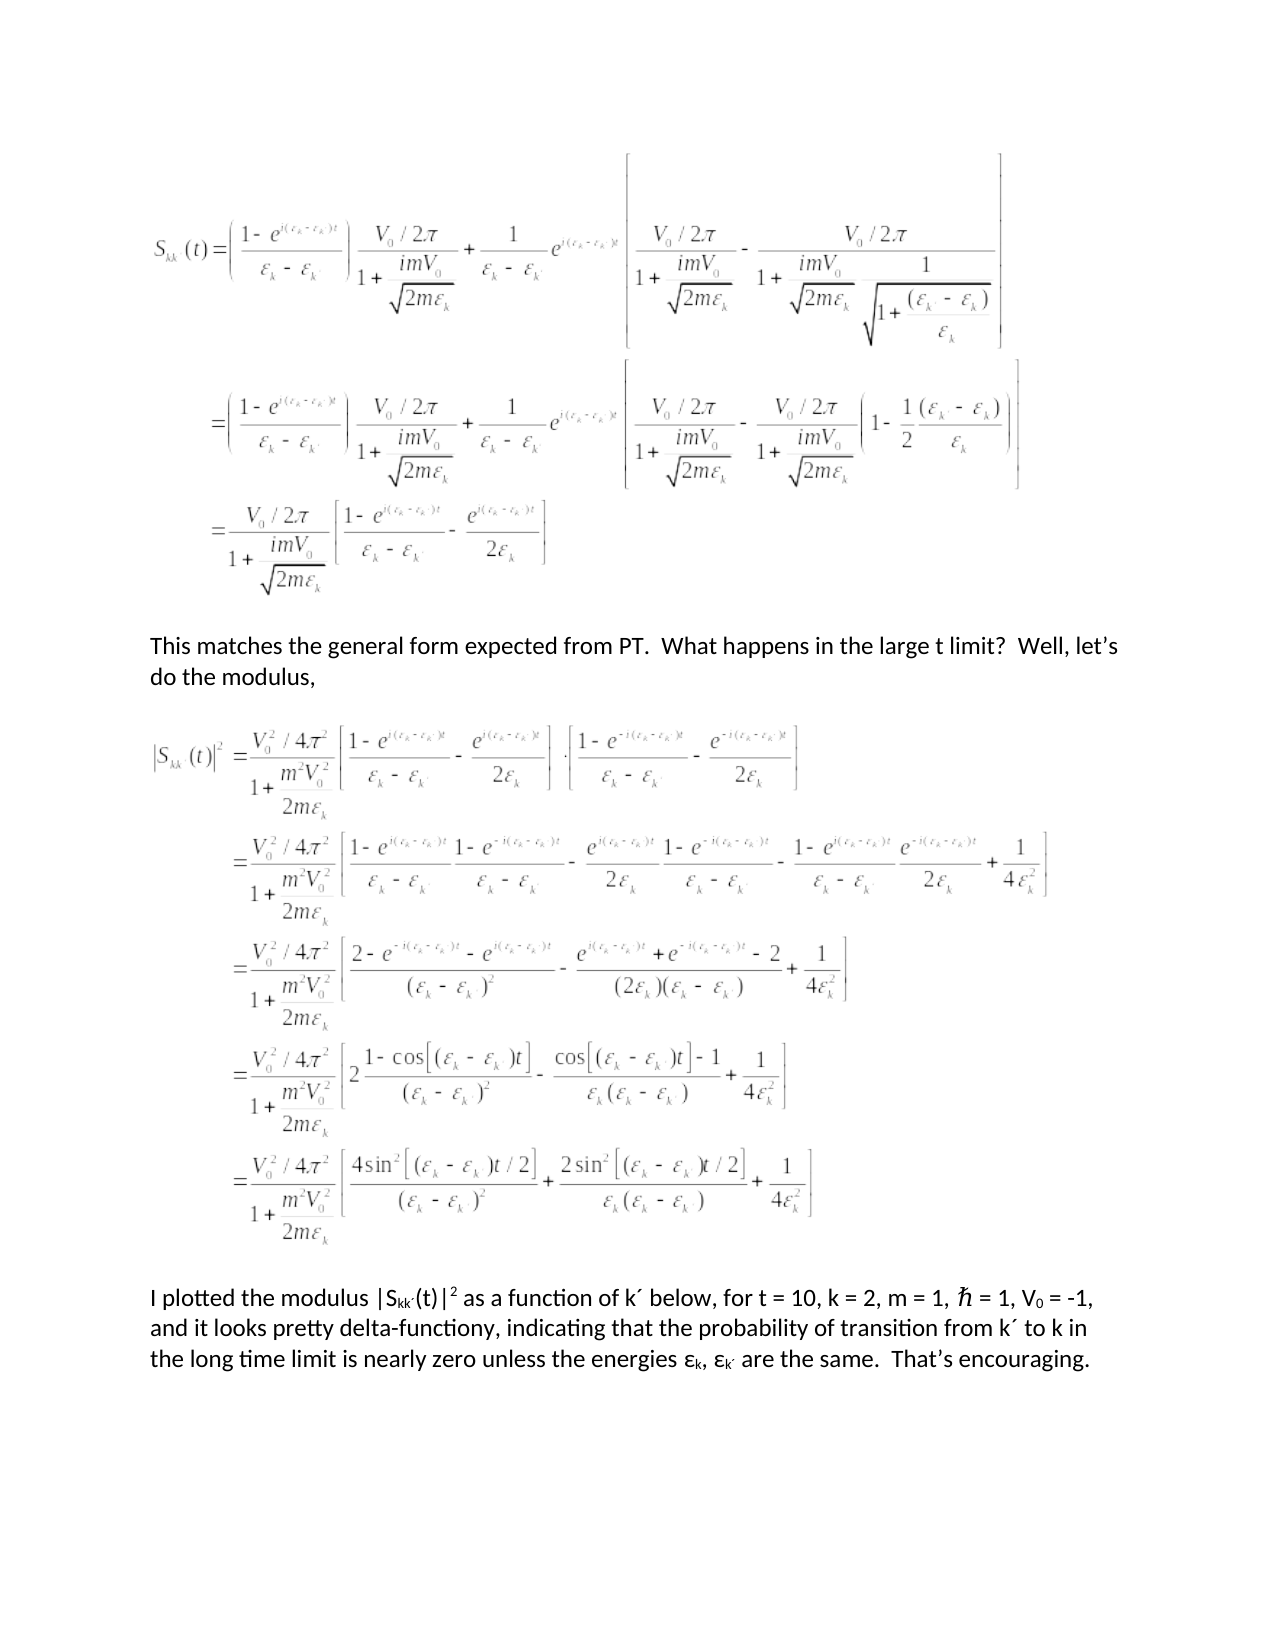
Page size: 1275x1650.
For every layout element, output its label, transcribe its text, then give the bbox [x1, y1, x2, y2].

text I plotted the modulus |Skk´(t)|2 as a function of k´ below, for t = 10, k = 2, m = 1, ℏ = 1, V0 = -1, and it looks pretty delta-functiony, indicating that the probability of transition from k´ to k in the long time limit is nearly zero unless the energies εk, εk´ are the same. That’s encouraging. [150, 1281, 1125, 1373]
text This matches the general form expected from PT. What happens in the large t limit? Well, let’s do the modulus, [150, 631, 1125, 692]
